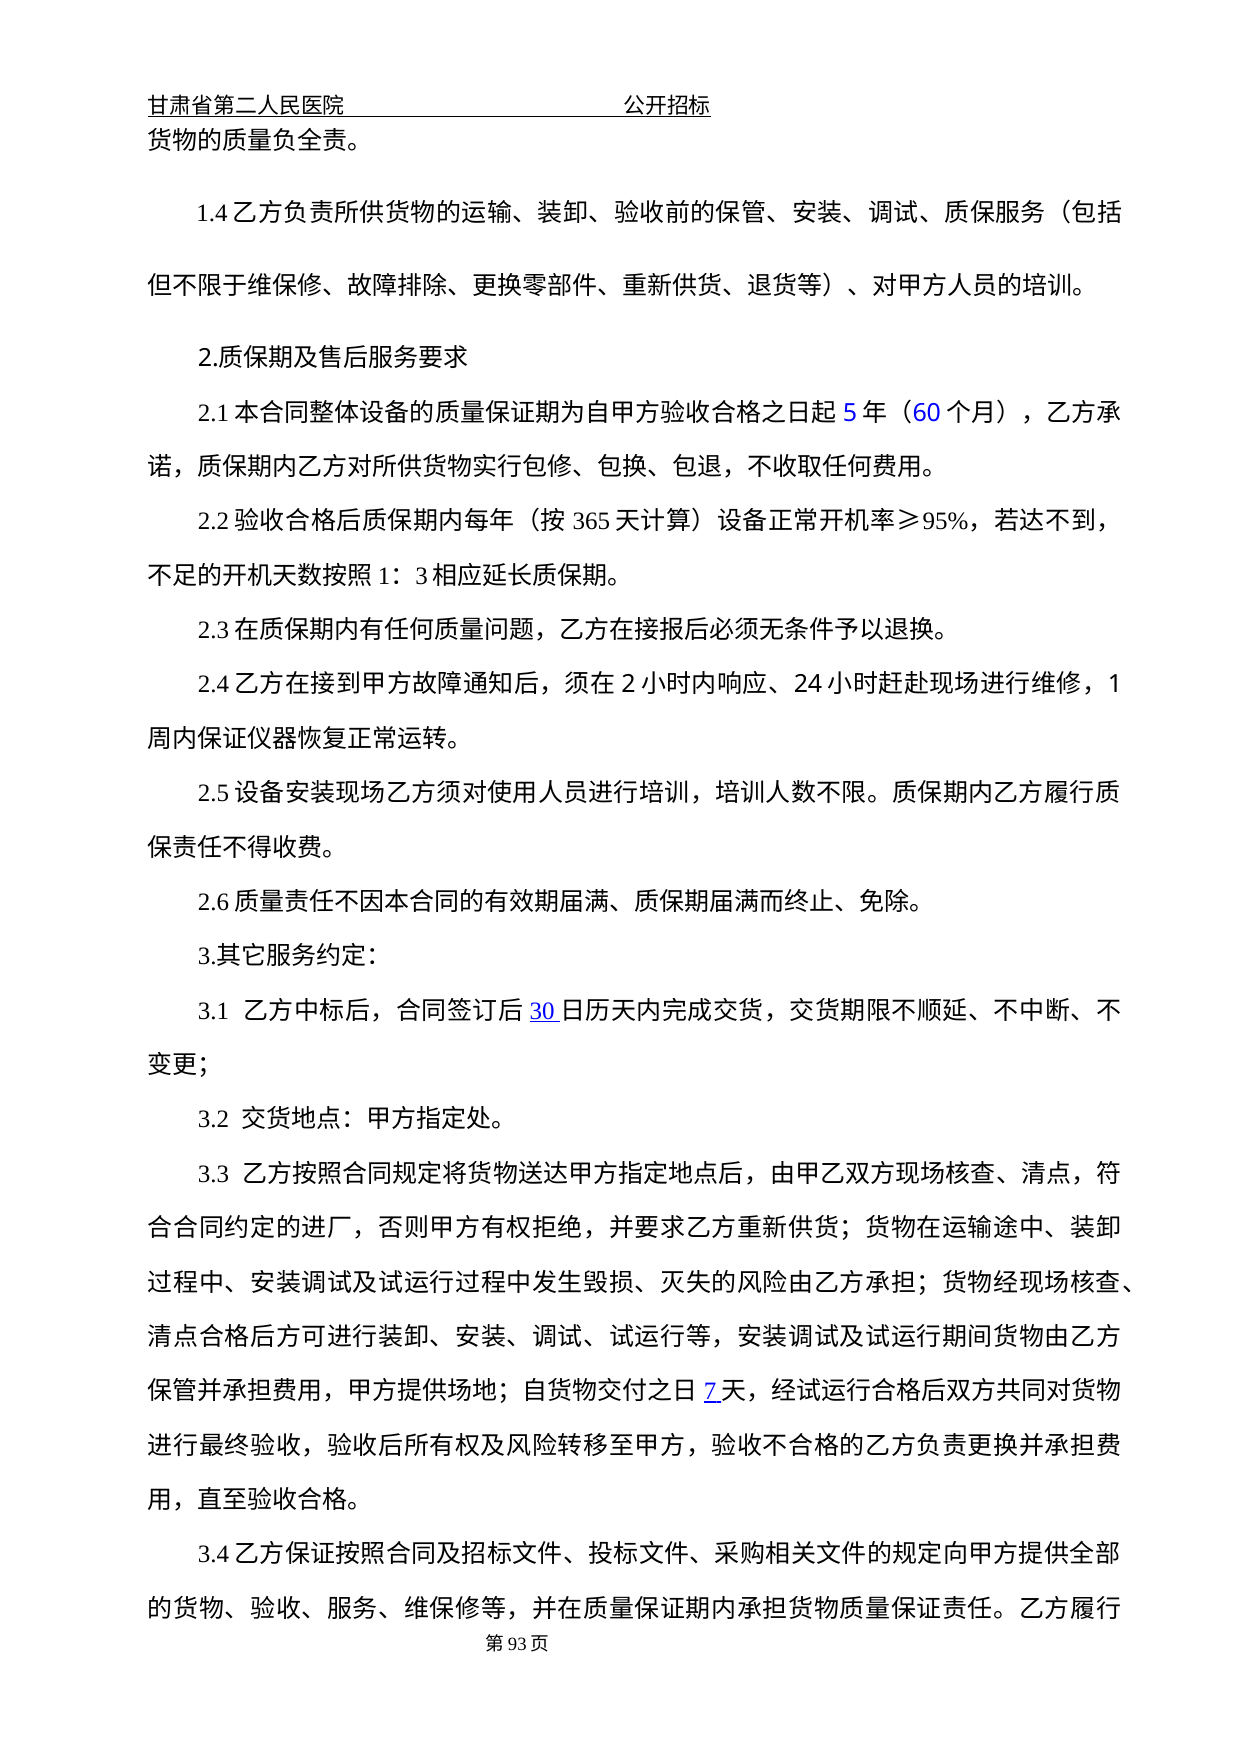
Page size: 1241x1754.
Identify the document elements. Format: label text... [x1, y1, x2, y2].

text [148, 1534, 1122, 1624]
text 2.2验收合格后质保期内每年（按365天计算）设备正常开机率≥95%，若达不到，不足的开机天数按照1：3相应延长质保期。 [148, 501, 1122, 591]
text 2.1本合同整体设备的质量保证期为自甲方验收合格之日起5年（60个月），乙方承诺，质保期内乙方对所供货物实行包修、包换、包退，不收取任何费用。 [148, 392, 1122, 483]
text 2.3在质保期内有任何质量问题，乙方在接报后必须无条件予以退换。 [148, 609, 1122, 646]
text 2.6质量责任不因本合同的有效期届满、质保期届满而终止、免除。 [148, 881, 1122, 918]
text 1.4乙方负责所供货物的运输、装卸、验收前的保管、安装、调试、质保服务（包括但不限于维保修、故障排除、更换零部件、重新供货、退货等）、对甲方人员的培训。 [148, 193, 1122, 301]
text 3.1 乙方中标后，合同签订后30日历天内完成交货，交货期限不顺延、不中断、不变更； [148, 990, 1122, 1081]
text 3.2 交货地点：甲方指定处。 [148, 1099, 1122, 1135]
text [148, 120, 1122, 156]
text 2.质保期及售后服务要求 [148, 338, 1122, 374]
text 3.3 乙方按照合同规定将货物送达甲方指定地点后，由甲乙双方现场核查、清点，符合合同约定的进厂，否则甲方有权拒绝，并要求乙方重新供货；货物在运输途中、装卸过程中、安装调试及试运行过程中发生毁损、灭失的风险由乙方承担；货物经现场核查、清点合格后方可进行装卸、安装、调试、试运行等，安装调试及试运行期间货物由乙方保管并承担费用，甲方提供场地；自货物交付之日7天，经试运行合格后双方共同对货物进行最终验收，验收后所有权及风险转移至甲方，验收不合格的乙方负责更换并承担费用，直至验收合格。 [148, 1153, 1122, 1516]
text 2.5设备安装现场乙方须对使用人员进行培训，培训人数不限。质保期内乙方履行质保责任不得收费。 [148, 773, 1122, 863]
text 2.4乙方在接到甲方故障通知后，须在2小时内响应、24小时赶赴现场进行维修，1周内保证仪器恢复正常运转。 [148, 664, 1122, 754]
text 3.其它服务约定： [148, 936, 1122, 972]
